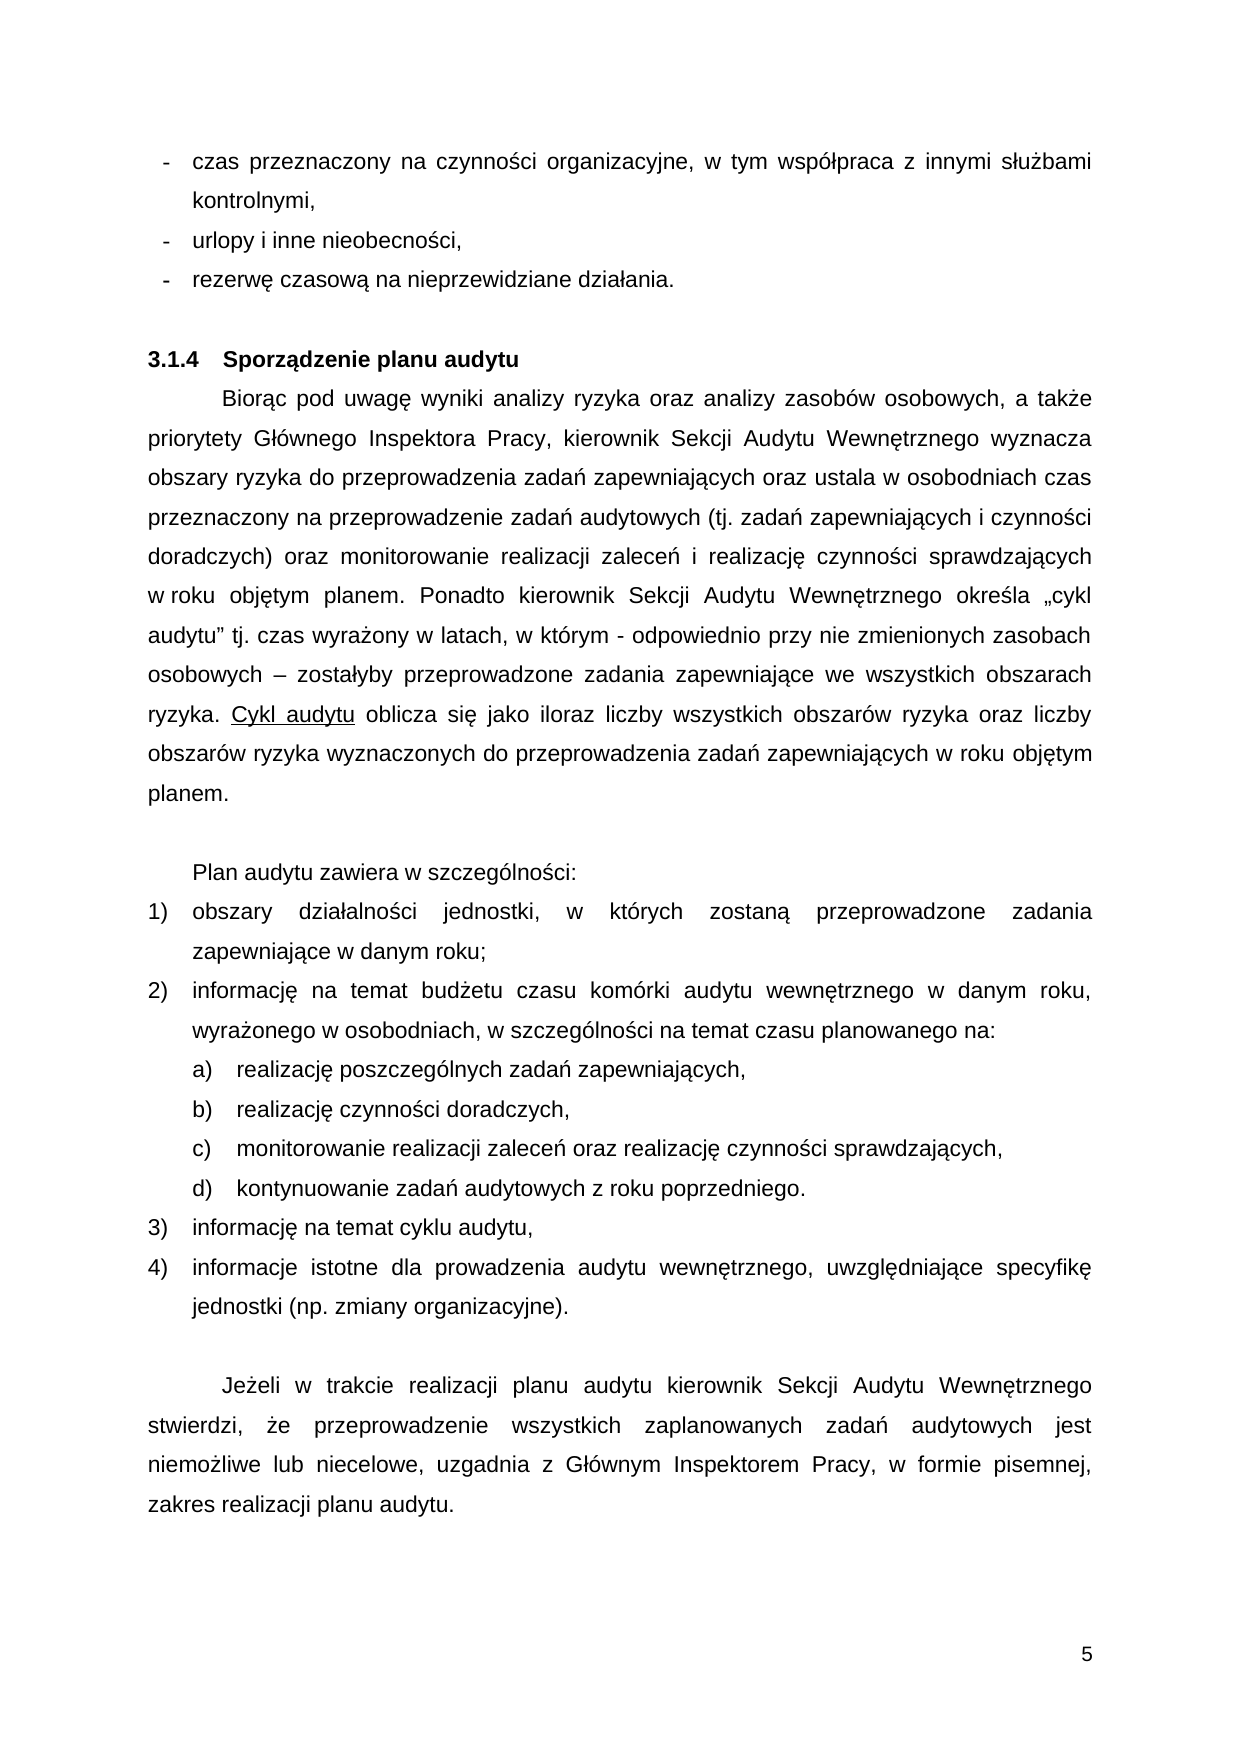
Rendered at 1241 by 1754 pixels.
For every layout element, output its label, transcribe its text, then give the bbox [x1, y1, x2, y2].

list informację na temat budżetu czasu komórki audytu wewnętrznego w danym roku, wyrażonego w osobodniach, w szczególności na temat czasu planowanego na: [148, 977, 1092, 1043]
list monitorowanie realizacji zaleceń oraz realizację czynności sprawdzających, [192, 1135, 1092, 1162]
list informację na temat cyklu audytu, [148, 1214, 1092, 1241]
list czas przeznaczony na czynności organizacyjne, w tym współpraca z innymi służbami kontrolnymi, [162, 148, 1092, 214]
text Biorąc pod uwagę wyniki analizy ryzyka oraz analizy zasobów osobowych, a także priorytety Głównego Inspektora Pracy, kierownik Sekcji Audytu Wewnętrznego wyznacza obszary ryzyka do przeprowadzenia zadań zapewniających oraz ustala w osobodniach czas przeznaczony na przeprowadzenie zadań audytowych (tj. zadań zapewniających i czynności doradczych) oraz monitorowanie realizacji zaleceń i realizację czynności sprawdzających w roku objętym planem. Ponadto kierownik Sekcji Audytu Wewnętrznego określa „cykl audytu” tj. czas wyrażony w latach, w którym - odpowiednio przy nie zmienionych zasobach osobowych – zostałyby przeprowadzone zadania zapewniające we wszystkich obszarach ryzyka. Cykl audytu oblicza się jako iloraz liczby wszystkich obszarów ryzyka oraz liczby obszarów ryzyka wyznaczonych do przeprowadzenia zadań zapewniających w roku objętym planem. [148, 385, 1092, 806]
list Sporządzenie planu audytu [148, 346, 1092, 372]
list kontynuowanie zadań audytowych z roku poprzedniego. [192, 1175, 1092, 1201]
list obszary działalności jednostki, w których zostaną przeprowadzone zadania zapewniające w danym roku; [148, 898, 1092, 964]
list informacje istotne dla prowadzenia audytu wewnętrznego, uwzględniające specyfikę jednostki (np. zmiany organizacyjne). [148, 1254, 1092, 1319]
text Jeżeli w trakcie realizacji planu audytu kierownik Sekcji Audytu Wewnętrznego stwierdzi, że przeprowadzenie wszystkich zaplanowanych zadań audytowych jest niemożliwe lub niecelowe, uzgadnia z Głównym Inspektorem Pracy, w formie pisemnej, zakres realizacji planu audytu. [148, 1372, 1092, 1517]
list realizację poszczególnych zadań zapewniających, [192, 1056, 1092, 1083]
text Plan audytu zawiera w szczególności: [148, 859, 1092, 885]
list urlopy i inne nieobecności, [162, 227, 1092, 253]
list realizację czynności doradczych, [192, 1096, 1092, 1122]
list rezerwę czasową na nieprzewidziane działania. [162, 266, 1092, 293]
